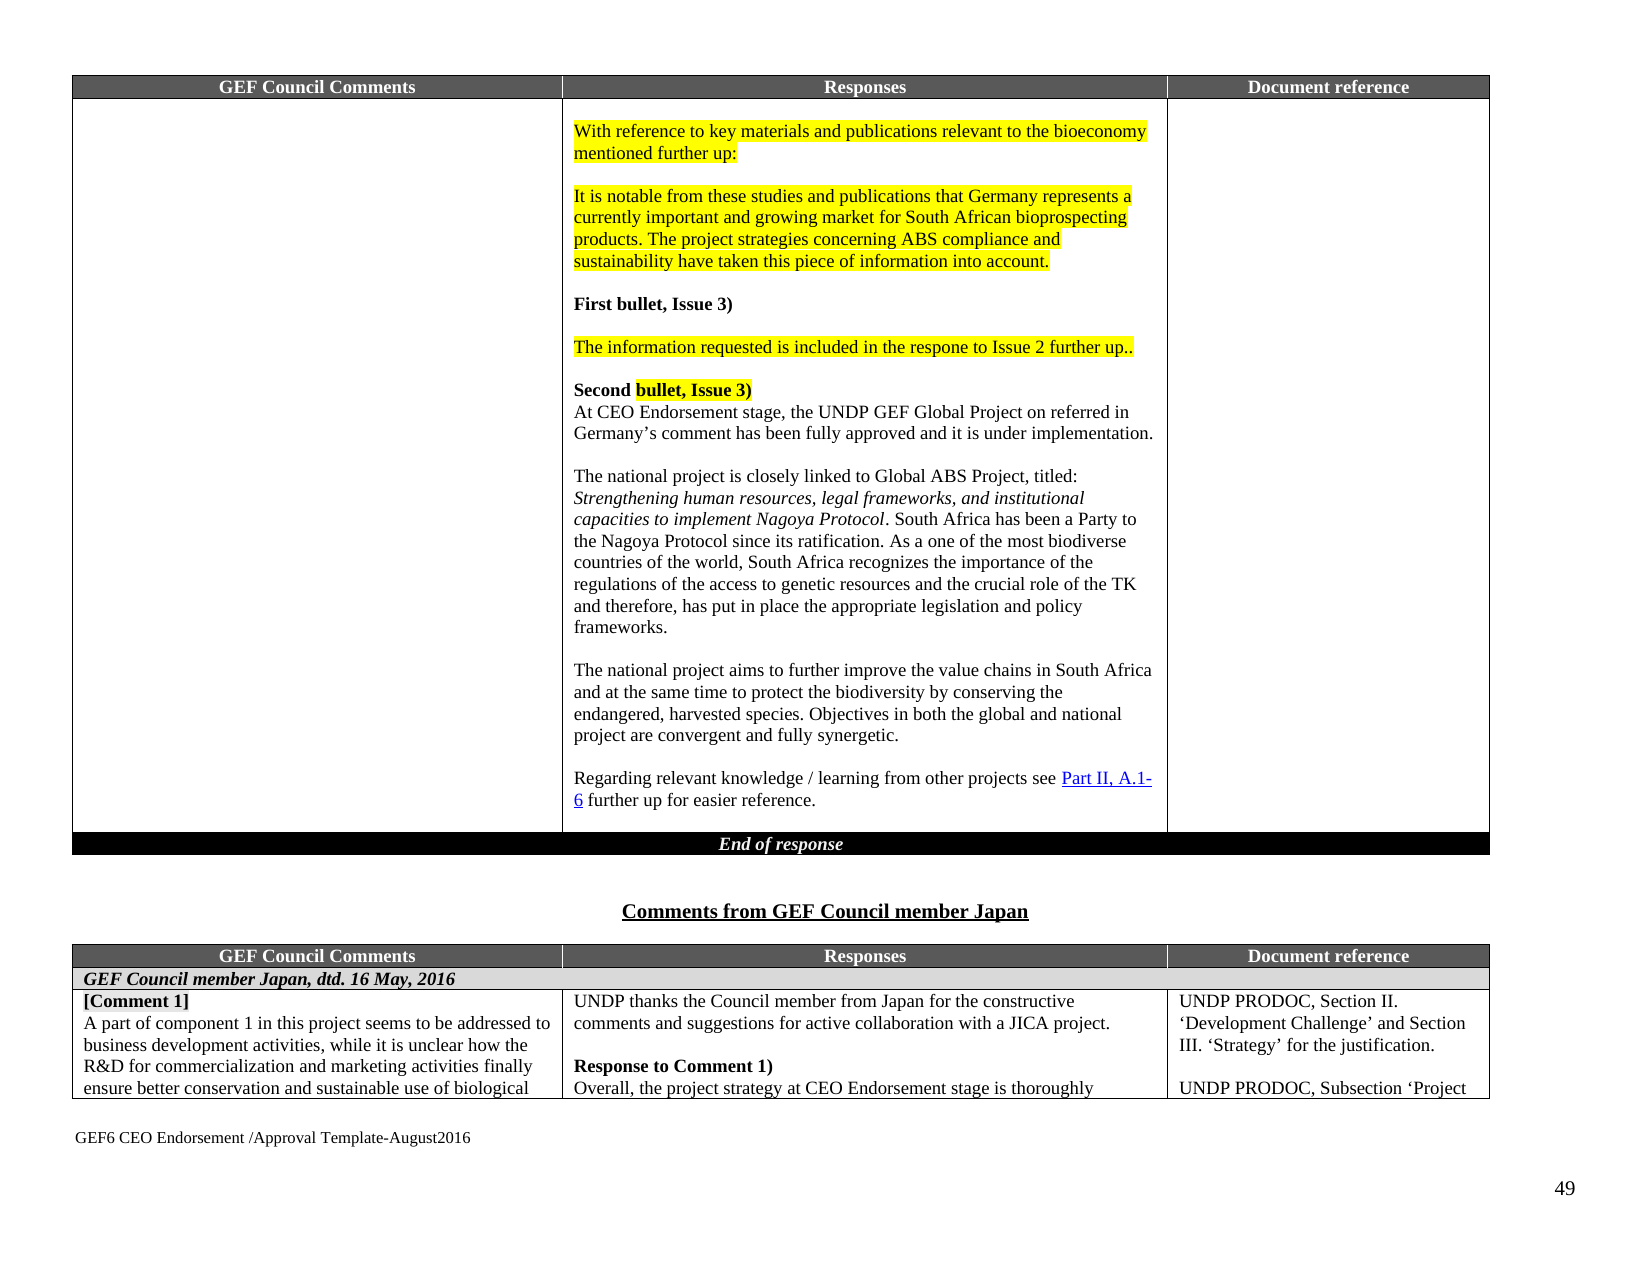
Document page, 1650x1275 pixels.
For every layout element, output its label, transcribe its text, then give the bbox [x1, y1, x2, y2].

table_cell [563, 99, 1167, 832]
table_header GEF Council Comments [73, 76, 562, 98]
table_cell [1168, 990, 1489, 1098]
table_header Document reference [1168, 76, 1489, 98]
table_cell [73, 99, 562, 832]
table_cell End of response [73, 833, 1489, 854]
table_header Responses [563, 945, 1167, 967]
text Comments from GEF Council member Japan [75, 898, 1575, 923]
table_cell GEF Council member Japan, dtd. 16 May, 2016 [73, 968, 1489, 989]
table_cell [563, 990, 1167, 1098]
table_header Document reference [1168, 945, 1489, 967]
table_header Responses [563, 76, 1167, 98]
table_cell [73, 990, 562, 1098]
table_header GEF Council Comments [73, 945, 562, 967]
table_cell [1168, 99, 1489, 832]
